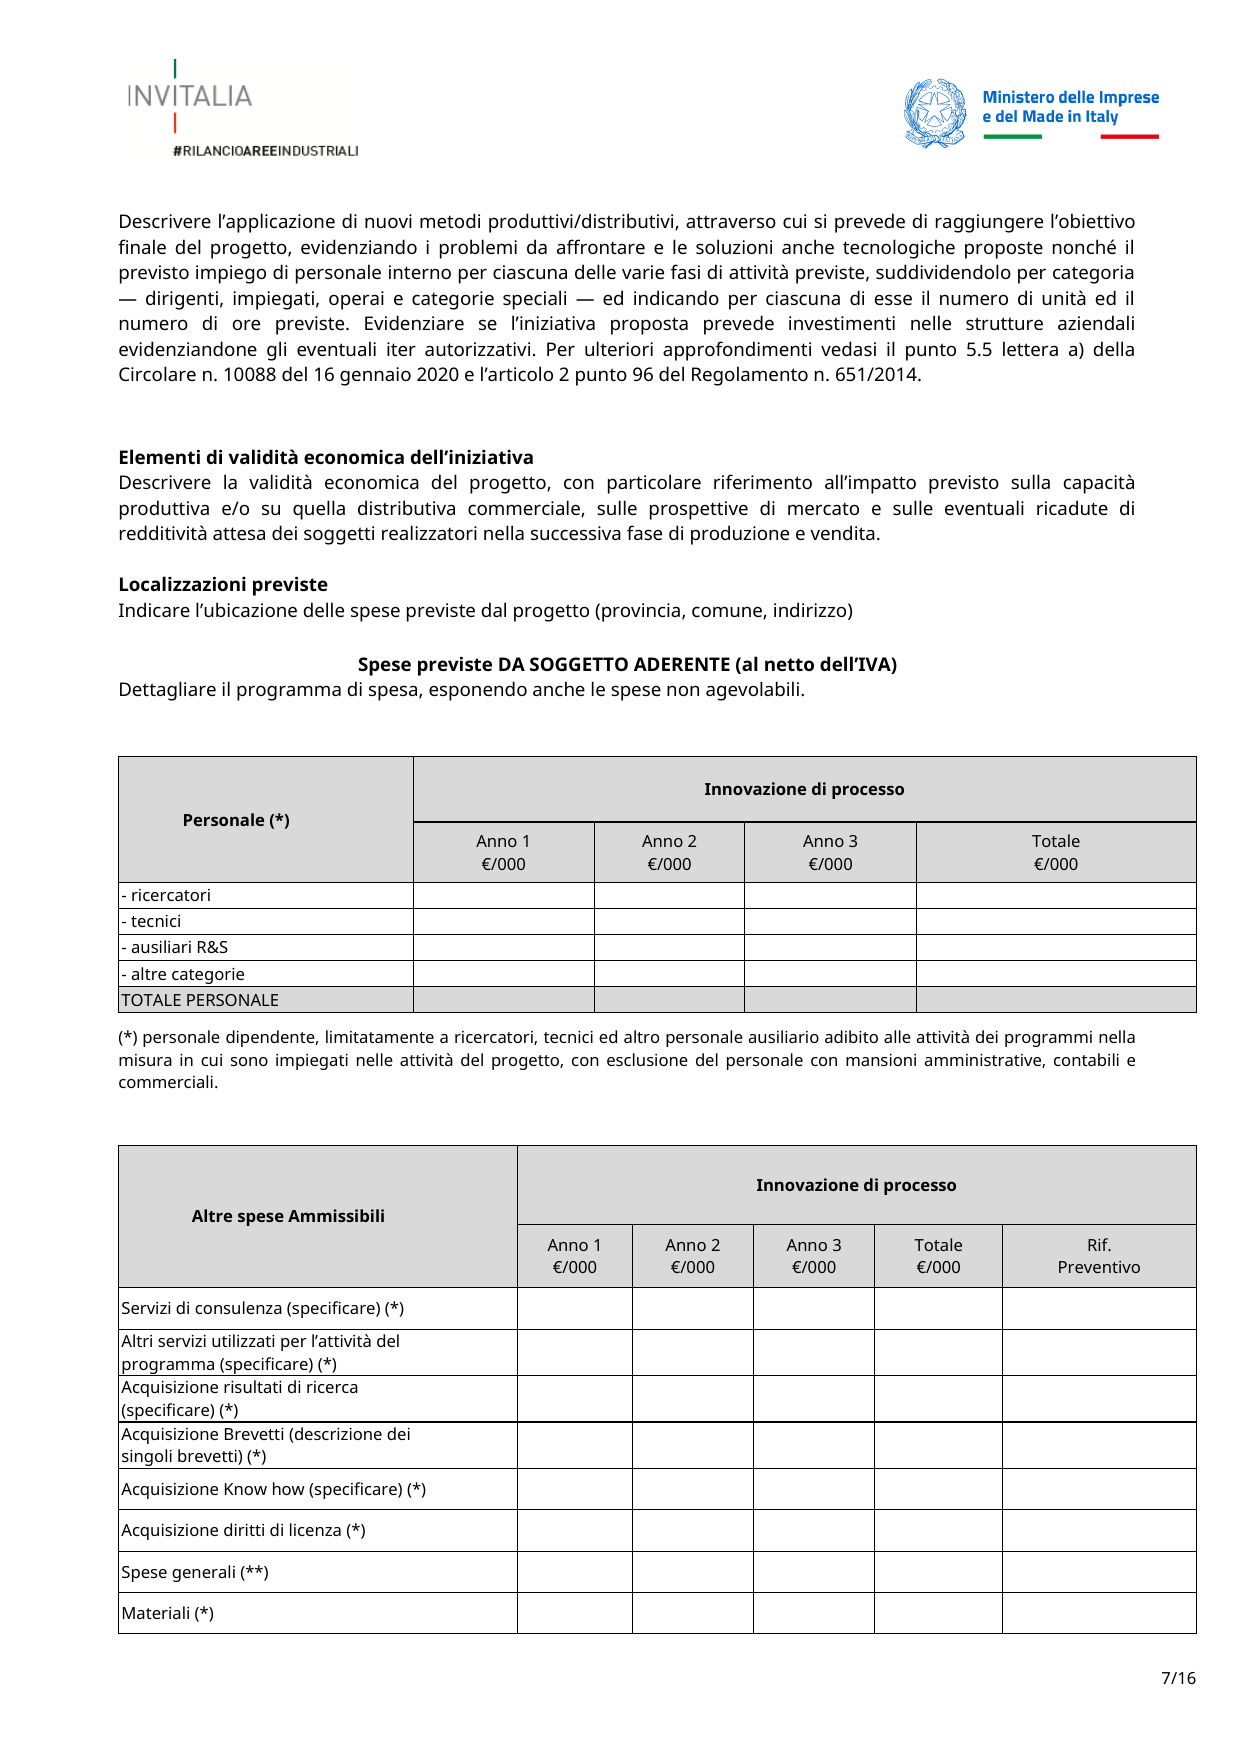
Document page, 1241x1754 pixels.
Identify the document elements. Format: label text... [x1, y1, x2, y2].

table_cell [518, 1423, 632, 1468]
table_cell [633, 1469, 753, 1509]
table_header Innovazione di processo [414, 757, 1196, 821]
table_cell [1003, 1469, 1196, 1509]
text Descrivere la validità economica del progetto, con particolare riferimento all’impatto previsto sulla capacità produttiva e/o su quella distributiva commerciale, sulle prospettive di mercato e sulle eventuali ricadute di redditività attesa dei soggetti realizzatori nella successiva fase di produzione e vendita. [118, 470, 1137, 546]
table_cell - ausiliari R&S [119, 935, 413, 960]
table_cell [518, 1552, 632, 1592]
table_cell [754, 1376, 874, 1421]
table_cell Acquisizione Brevetti (descrizione dei singoli brevetti) (*) [119, 1423, 517, 1468]
table_cell [595, 987, 744, 1012]
picture [128, 59, 360, 159]
table_cell [745, 883, 916, 908]
table_cell [875, 1552, 1002, 1592]
table_cell Altri servizi utilizzati per l’attività del programma (specificare) (*) [119, 1330, 517, 1375]
table_cell [1003, 1288, 1196, 1328]
table_cell [633, 1423, 753, 1468]
table_cell [875, 1330, 1002, 1375]
table_cell Anno 1 €/000 [414, 823, 594, 882]
table_cell Spese generali (**) [119, 1552, 517, 1592]
text Descrivere l’applicazione di nuovi metodi produttivi/distributivi, attraverso cui si prevede di raggiungere l’obiettivo finale del progetto, evidenziando i problemi da affrontare e le soluzioni anche tecnologiche proposte nonché il previsto impiego di personale interno per ciascuna delle varie fasi di attività previste, suddividendolo per categoria — dirigenti, impiegati, operai e categorie speciali — ed indicando per ciascuna di esse il numero di unità ed il numero di ore previste. Evidenziare se l’iniziativa proposta prevede investimenti nelle strutture aziendali evidenziandone gli eventuali iter autorizzativi. Per ulteriori approfondimenti vedasi il punto 5.5 lettera a) della Circolare n. 10088 del 16 gennaio 2020 e l’articolo 2 punto 96 del Regolamento n. 651/2014. [118, 209, 1137, 387]
table_cell Anno 2 €/000 [633, 1225, 753, 1287]
table_cell [633, 1330, 753, 1375]
table_cell Anno 1 €/000 [518, 1225, 632, 1287]
table_cell [518, 1330, 632, 1375]
table_cell Servizi di consulenza (specificare) (*) [119, 1288, 517, 1328]
table_cell [754, 1552, 874, 1592]
text Elementi di validità economica dell’iniziativa [118, 444, 1137, 470]
table_cell TOTALE PERSONALE [119, 987, 413, 1012]
table_cell [917, 987, 1196, 1012]
table_cell [754, 1330, 874, 1375]
table_cell [633, 1593, 753, 1633]
table_cell [875, 1288, 1002, 1328]
table_cell [414, 909, 594, 934]
table_cell [754, 1593, 874, 1633]
table_cell Anno 3 €/000 [754, 1225, 874, 1287]
table_cell - tecnici [119, 909, 413, 934]
table_cell [595, 935, 744, 960]
table_cell [518, 1288, 632, 1328]
table_header Personale (*) [119, 757, 413, 882]
table_cell [633, 1376, 753, 1421]
table_cell [518, 1510, 632, 1551]
table_cell Anno 2 €/000 [595, 823, 744, 882]
picture [895, 76, 1168, 152]
table_cell [1003, 1376, 1196, 1421]
table_cell [414, 961, 594, 986]
table_cell Anno 3 €/000 [745, 823, 916, 882]
table_cell [414, 987, 594, 1012]
table_cell [754, 1510, 874, 1551]
text Spese previste DA SOGGETTO ADERENTE (al netto dell’IVA) [118, 651, 1137, 677]
table_cell [745, 961, 916, 986]
table_cell Rif. Preventivo [1003, 1225, 1196, 1287]
table_cell [518, 1593, 632, 1633]
text Indicare l’ubicazione delle spese previste dal progetto (provincia, comune, indirizzo) [118, 597, 1137, 623]
table_cell [917, 909, 1196, 934]
table_cell [875, 1376, 1002, 1421]
table_cell [414, 883, 594, 908]
table_cell [518, 1469, 632, 1509]
table_cell Acquisizione Know how (specificare) (*) [119, 1469, 517, 1509]
text Dettagliare il programma di spesa, esponendo anche le spese non agevolabili. [118, 677, 1137, 702]
table_cell [414, 935, 594, 960]
table_header Altre spese Ammissibili [119, 1146, 517, 1287]
table_cell Acquisizione risultati di ricerca (specificare) (*) [119, 1376, 517, 1421]
table_cell [917, 961, 1196, 986]
table_cell Totale €/000 [875, 1225, 1002, 1287]
table_cell [595, 883, 744, 908]
table_cell [1003, 1593, 1196, 1633]
table_cell [875, 1593, 1002, 1633]
table_cell [1003, 1423, 1196, 1468]
table_cell [745, 935, 916, 960]
table_cell [754, 1469, 874, 1509]
table_cell - ricercatori [119, 883, 413, 908]
table_cell [633, 1510, 753, 1551]
table_cell [1003, 1510, 1196, 1551]
table_cell [633, 1288, 753, 1328]
table_cell Materiali (*) [119, 1593, 517, 1633]
table_cell [595, 961, 744, 986]
table_cell [745, 909, 916, 934]
table_cell [754, 1423, 874, 1468]
table_cell [595, 909, 744, 934]
table_cell [917, 935, 1196, 960]
table_cell [518, 1376, 632, 1421]
table_cell [917, 883, 1196, 908]
table_cell [633, 1552, 753, 1592]
table_cell [754, 1288, 874, 1328]
table_cell [1003, 1330, 1196, 1375]
table_cell [875, 1423, 1002, 1468]
table_header Innovazione di processo [518, 1146, 1196, 1224]
table_cell [875, 1510, 1002, 1551]
table_cell Totale €/000 [917, 823, 1196, 882]
text (*) personale dipendente, limitatamente a ricercatori, tecnici ed altro personale ausiliario adibito alle attività dei programmi nella misura in cui sono impiegati nelle attività del progetto, con esclusione del personale con mansioni amministrative, contabili e commerciali. [118, 1026, 1137, 1094]
text Localizzazioni previste [118, 572, 1137, 597]
table_cell [875, 1469, 1002, 1509]
table_cell Acquisizione diritti di licenza (*) [119, 1510, 517, 1551]
table_cell [745, 987, 916, 1012]
table_cell - altre categorie [119, 961, 413, 986]
table_cell [1003, 1552, 1196, 1592]
